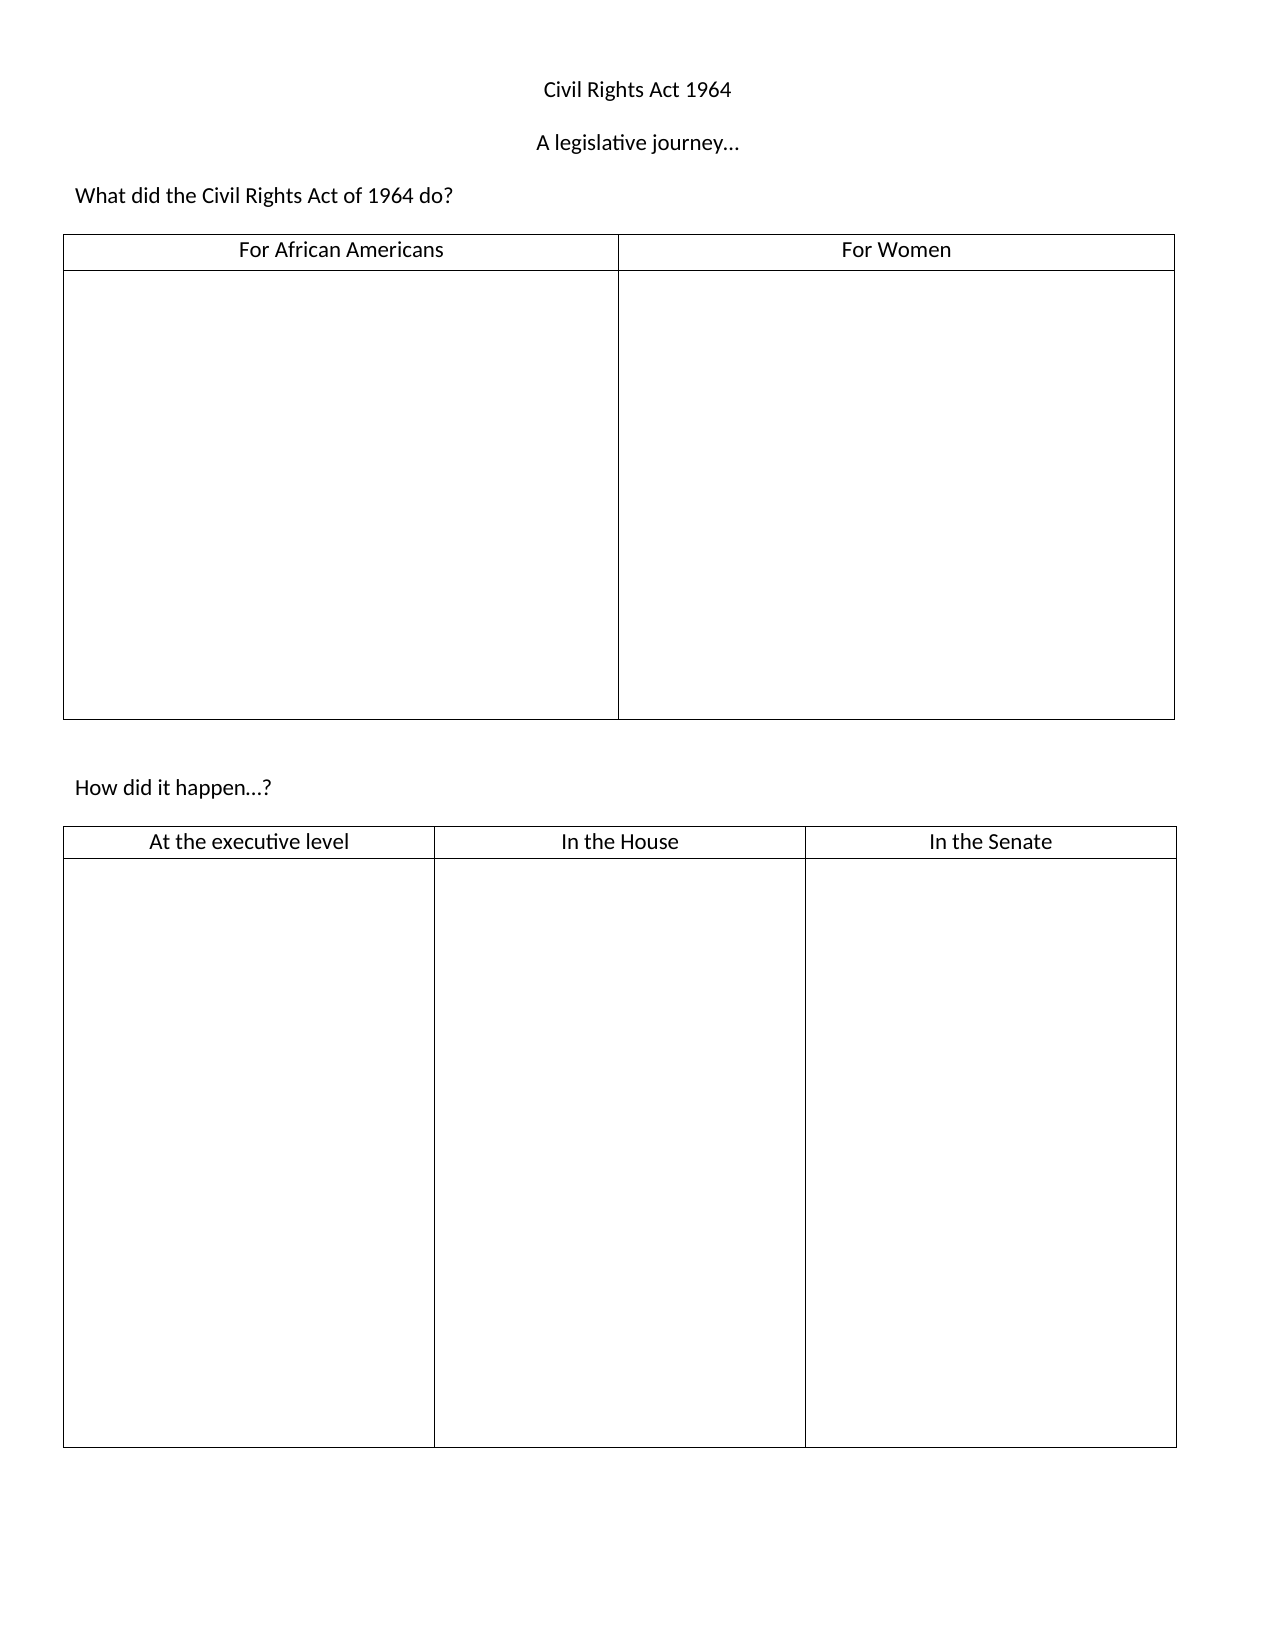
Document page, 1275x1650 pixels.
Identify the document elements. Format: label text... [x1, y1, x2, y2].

text What did the Civil Rights Act of 1964 do? [75, 181, 1200, 209]
text Civil Rights Act 1964 [75, 75, 1200, 103]
table_header In the House [435, 827, 805, 858]
table_header At the executive level [64, 827, 434, 858]
text A legislative journey… [75, 128, 1200, 156]
table_cell [435, 859, 805, 1447]
text How did it happen…? [75, 773, 1200, 801]
table_header For Women [619, 235, 1174, 270]
table_cell [64, 271, 618, 719]
table_header For African Americans [64, 235, 618, 270]
table_cell [64, 859, 434, 1447]
table_header In the Senate [806, 827, 1176, 858]
table_cell [806, 859, 1176, 1447]
table_cell [619, 271, 1174, 719]
